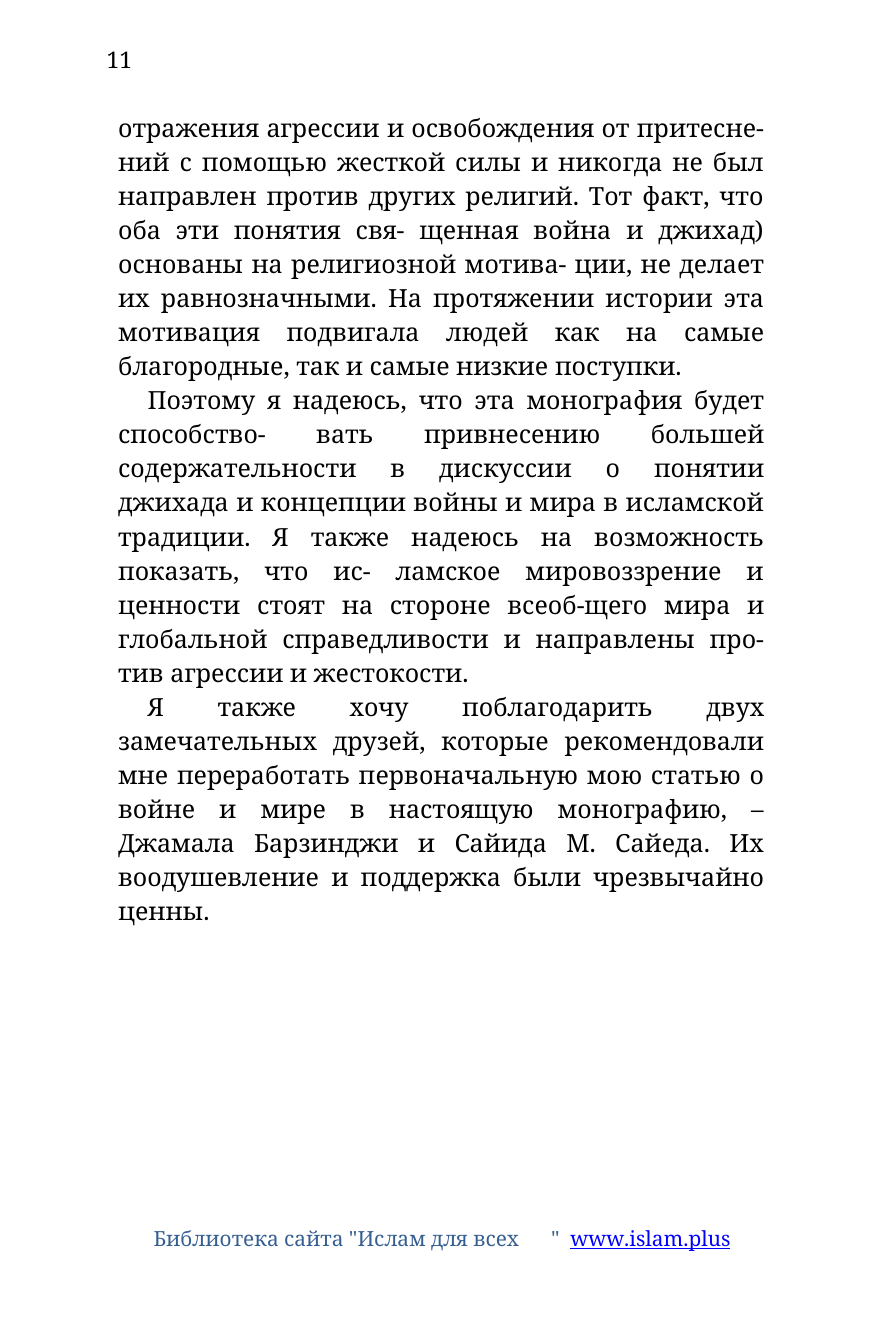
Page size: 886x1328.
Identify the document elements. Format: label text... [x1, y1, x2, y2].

text Я также хочу поблагодарить двух замечательных друзей, которые рекомендовали мне переработать первоначальную мою статью о войне и мире в настоящую монографию, – Джамала Барзинджи и Сайида М. Сайеда. Их воодушевление и поддержка были чрезвычайно ценны. [118, 689, 764, 928]
text Поэтому я надеюсь, что эта монография будет способство- вать привнесению большей содержательности в дискуссии о понятии джихада и концепции войны и мира в исламской традиции. Я также надеюсь на возможность показать, что ис- ламское мировоззрение и ценности стоят на стороне всеоб-щего мира и глобальной справедливости и направлены про- тив агрессии и жестокости. [118, 383, 764, 689]
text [118, 110, 764, 383]
